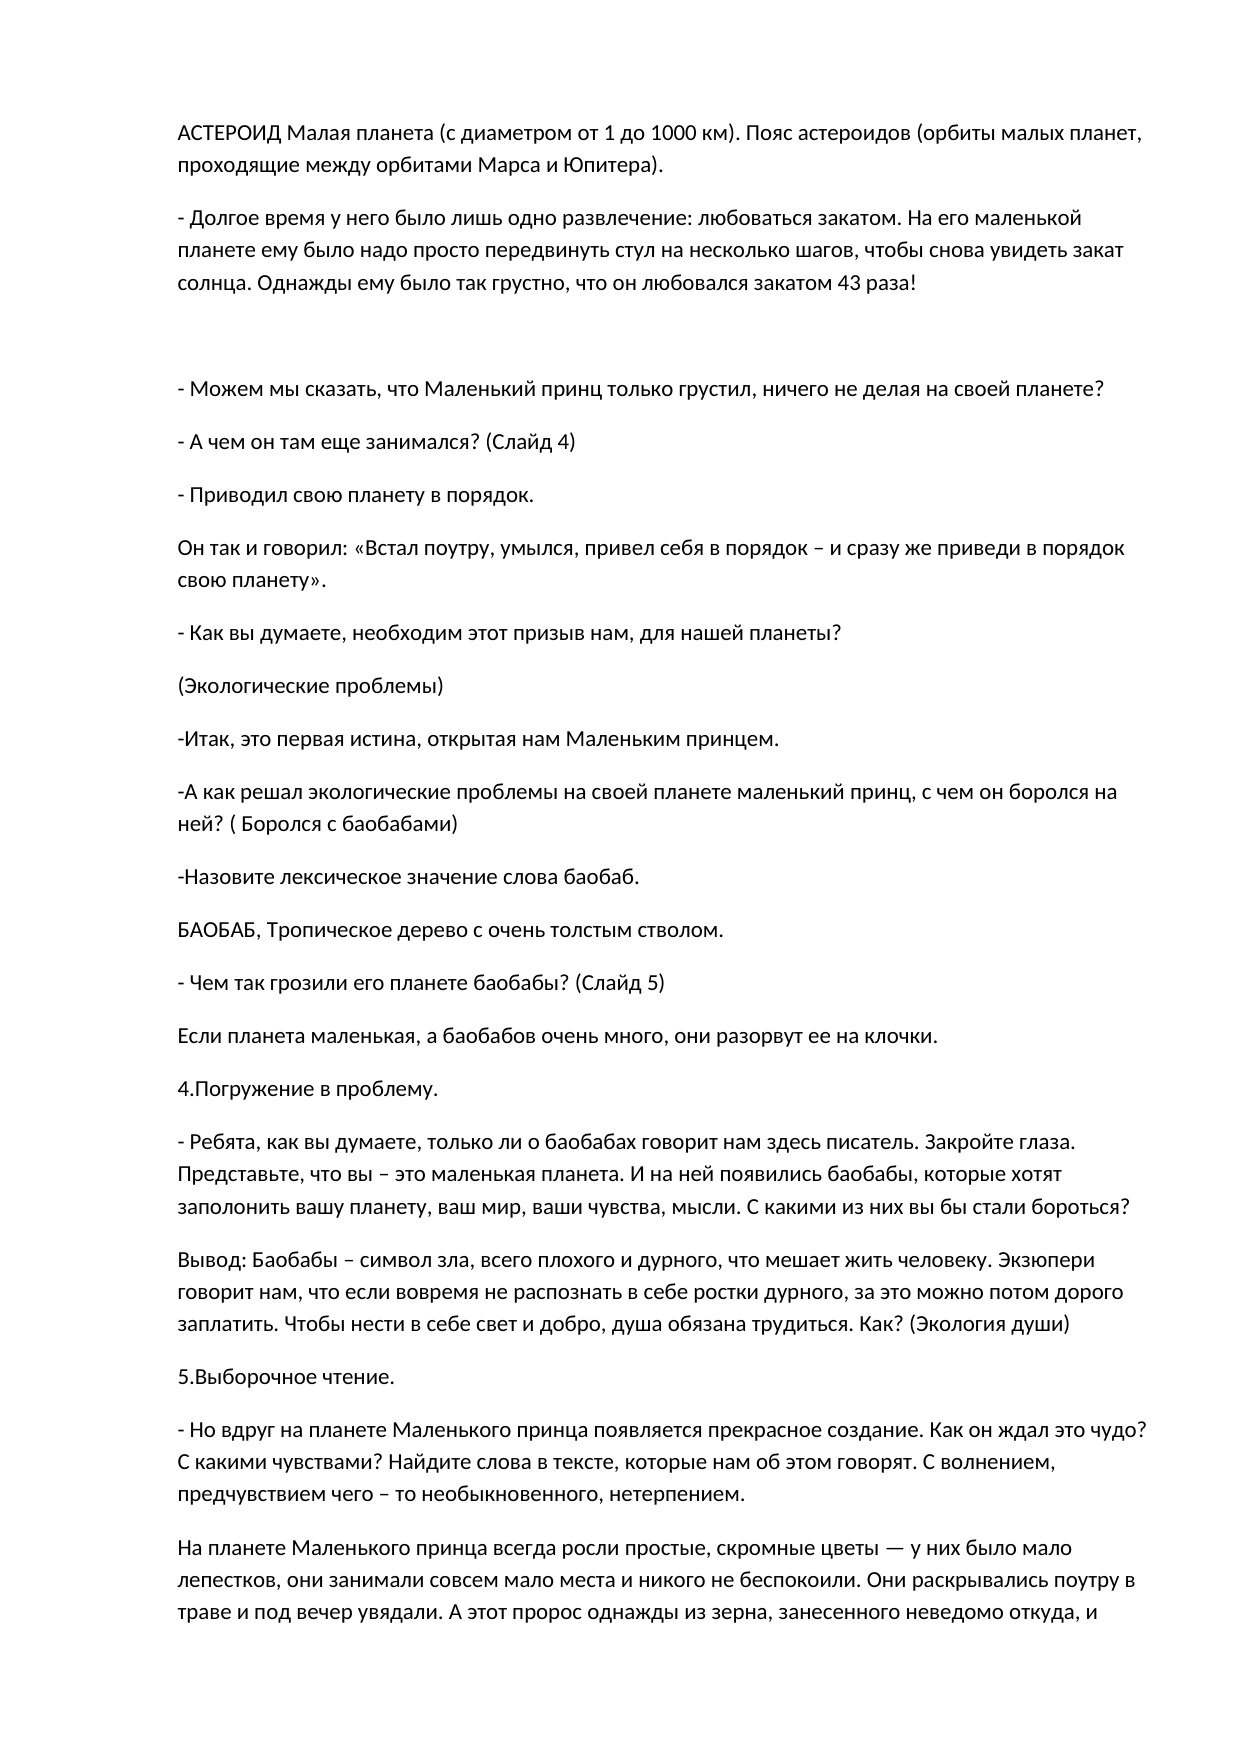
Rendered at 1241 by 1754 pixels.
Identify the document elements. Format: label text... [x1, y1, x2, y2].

text (Экологические проблемы) [177, 671, 1152, 699]
text - Можем мы сказать, что Маленький принц только грустил, ничего не делая на своей планете? [177, 374, 1152, 402]
text - Как вы думаете, необходим этот призыв нам, для нашей планеты? [177, 618, 1152, 646]
text - Чем так грозили его планете баобабы? (Слайд 5) [177, 968, 1152, 996]
text - А чем он там еще занимался? (Слайд 4) [177, 427, 1152, 455]
text - Долгое время у него было лишь одно развлечение: любоваться закатом. На его маленькой планете ему было надо просто передвинуть стул на несколько шагов, чтобы снова увидеть закат солнца. Однажды ему было так грустно, что он любовался закатом 43 раза! [177, 203, 1152, 296]
text Вывод: Баобабы – символ зла, всего плохого и дурного, что мешает жить человеку. Экзюпери говорит нам, что если вовремя не распознать в себе ростки дурного, за это можно потом дорого заплатить. Чтобы нести в себе свет и добро, душа обязана трудиться. Как? (Экология души) [177, 1245, 1152, 1337]
text -Назовите лексическое значение слова баобаб. [177, 862, 1152, 890]
text Он так и говорил: «Встал поутру, умылся, привел себя в порядок – и сразу же приведи в порядок свою планету». [177, 533, 1152, 593]
text Если планета маленькая, а баобабов очень много, они разорвут ее на клочки. [177, 1021, 1152, 1049]
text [177, 1533, 1152, 1625]
text -А как решал экологические проблемы на своей планете маленький принц, с чем он боролся на ней? ( Боролся с баобабами) [177, 777, 1152, 837]
text - Ребята, как вы думаете, только ли о баобабах говорит нам здесь писатель. Закройте глаза. Представьте, что вы – это маленькая планета. И на ней появились баобабы, которые хотят заполонить вашу планету, ваш мир, ваши чувства, мысли. С какими из них вы бы стали бороться? [177, 1127, 1152, 1220]
text АСТЕРОИД Малая планета (с диаметром от 1 до 1000 км). Пояс астероидов (орбиты малых планет, проходящие между орбитами Марса и Юпитера). [177, 118, 1152, 178]
text 5.Выборочное чтение. [177, 1362, 1152, 1390]
text БАОБАБ, Тропическое дерево с очень толстым стволом. [177, 915, 1152, 943]
text 4.Погружение в проблему. [177, 1074, 1152, 1102]
text -Итак, это первая истина, открытая нам Маленьким принцем. [177, 724, 1152, 752]
text - Приводил свою планету в порядок. [177, 480, 1152, 508]
text - Но вдруг на планете Маленького принца появляется прекрасное создание. Как он ждал это чудо? С какими чувствами? Найдите слова в тексте, которые нам об этом говорят. С волнением, предчувствием чего – то необыкновенного, нетерпением. [177, 1415, 1152, 1508]
